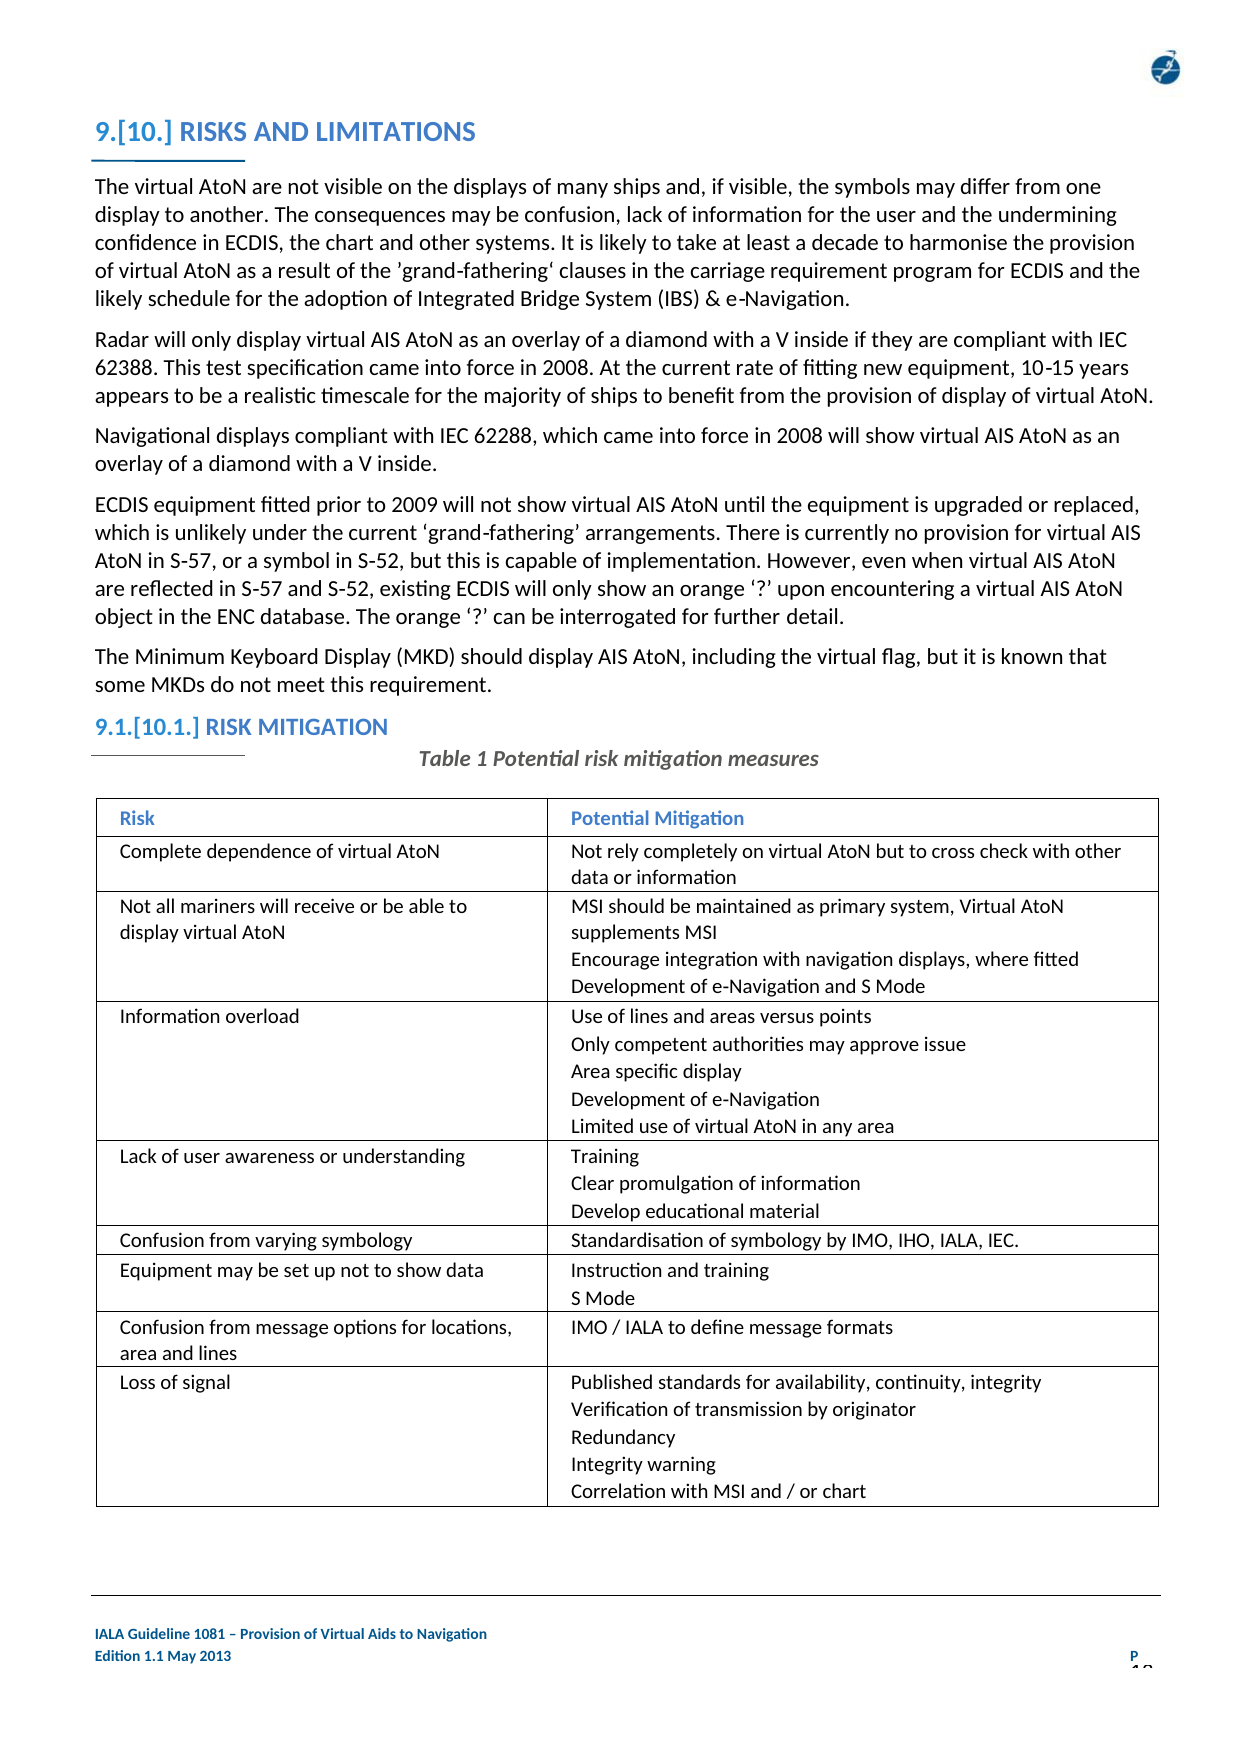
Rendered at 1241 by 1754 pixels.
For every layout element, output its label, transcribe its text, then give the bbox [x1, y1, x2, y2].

text Radar will only display virtual AIS AtoN as an overlay of a diamond with a V inside if they are compliant with IEC 62388. This test specification came into force in 2008. At the current rate of fitting new equipment, 10‐15 years appears to be a realistic timescale for the majority of ships to benefit from the provision of display of virtual AtoN. [94, 325, 1158, 409]
table_cell MSI should be maintained as primary system, Virtual AtoN supplements MSI Encourage integration with navigation displays, where fitted Development of e‐Navigation and S Mode [548, 892, 1158, 1001]
table_cell IMO / IALA to define message formats [548, 1312, 1158, 1366]
text The Minimum Keyboard Display (MKD) should display AIS AtoN, including the virtual flag, but it is known that some MKDs do not meet this requirement. [94, 642, 1111, 698]
table_cell Information overload [97, 1002, 547, 1140]
text The virtual AtoN are not visible on the displays of many ships and, if visible, the symbols may differ from one display to another. The consequences may be confusion, lack of information for the user and the undermining confidence in ECDIS, the chart and other systems. It is likely to take at least a decade to harmonise the provision of virtual AtoN as a result of the ’grand‐fathering‘ clauses in the carriage requirement program for ECDIS and the likely schedule for the adoption of Integrated Bridge System (IBS) & e‐Navigation. [94, 158, 1143, 312]
table_cell Confusion from message options for locations, area and lines [97, 1312, 547, 1366]
table_cell Standardisation of symbology by IMO, IHO, IALA, IEC. [548, 1226, 1158, 1254]
table_cell Training Clear promulgation of information Develop educational material [548, 1141, 1158, 1225]
picture [1140, 48, 1184, 97]
table_header Potential Mitigation [548, 799, 1158, 836]
table_cell Loss of signal [97, 1367, 547, 1506]
table_cell Not all mariners will receive or be able to display virtual AtoN [97, 892, 547, 1001]
table_cell Use of lines and areas versus points Only competent authorities may approve issue Area specific display Development of e‐Navigation Limited use of virtual AtoN in any area [548, 1002, 1158, 1140]
table_cell Instruction and training S Mode [548, 1255, 1158, 1311]
table_cell Published standards for availability, continuity, integrity Verification of transmission by originator Redundancy Integrity warning Correlation with MSI and / or chart [548, 1367, 1158, 1506]
subtitle RISKS AND LIMITATIONS [94, 113, 1201, 148]
text ECDIS equipment fitted prior to 2009 will not show virtual AIS AtoN until the equipment is upgraded or replaced, which is unlikely under the current ‘grand‐fathering’ arrangements. There is currently no provision for virtual AIS AtoN in S‐57, or a symbol in S‐52, but this is capable of implementation. However, even when virtual AIS AtoN are reflected in S‐57 and S‐52, existing ECDIS will only show an orange ‘?’ upon encountering a virtual AIS AtoN object in the ENC database. The orange ‘?’ can be interrogated for further detail. [94, 490, 1147, 630]
table_cell Confusion from varying symbology [97, 1226, 547, 1254]
table_cell Complete dependence of virtual AtoN [97, 837, 547, 891]
subtitle RISK MITIGATION [94, 711, 1201, 741]
table_cell Not rely completely on virtual AtoN but to cross check with other data or information [548, 837, 1158, 891]
text Navigational displays compliant with IEC 62288, which came into force in 2008 will show virtual AIS AtoN as an overlay of a diamond with a V inside. [94, 421, 1124, 477]
table_cell Equipment may be set up not to show data [97, 1255, 547, 1311]
table_header Risk [97, 799, 547, 836]
table_cell Lack of user awareness or understanding [97, 1141, 547, 1225]
subtitle Table 1 Potential risk mitigation measures [418, 744, 1201, 773]
